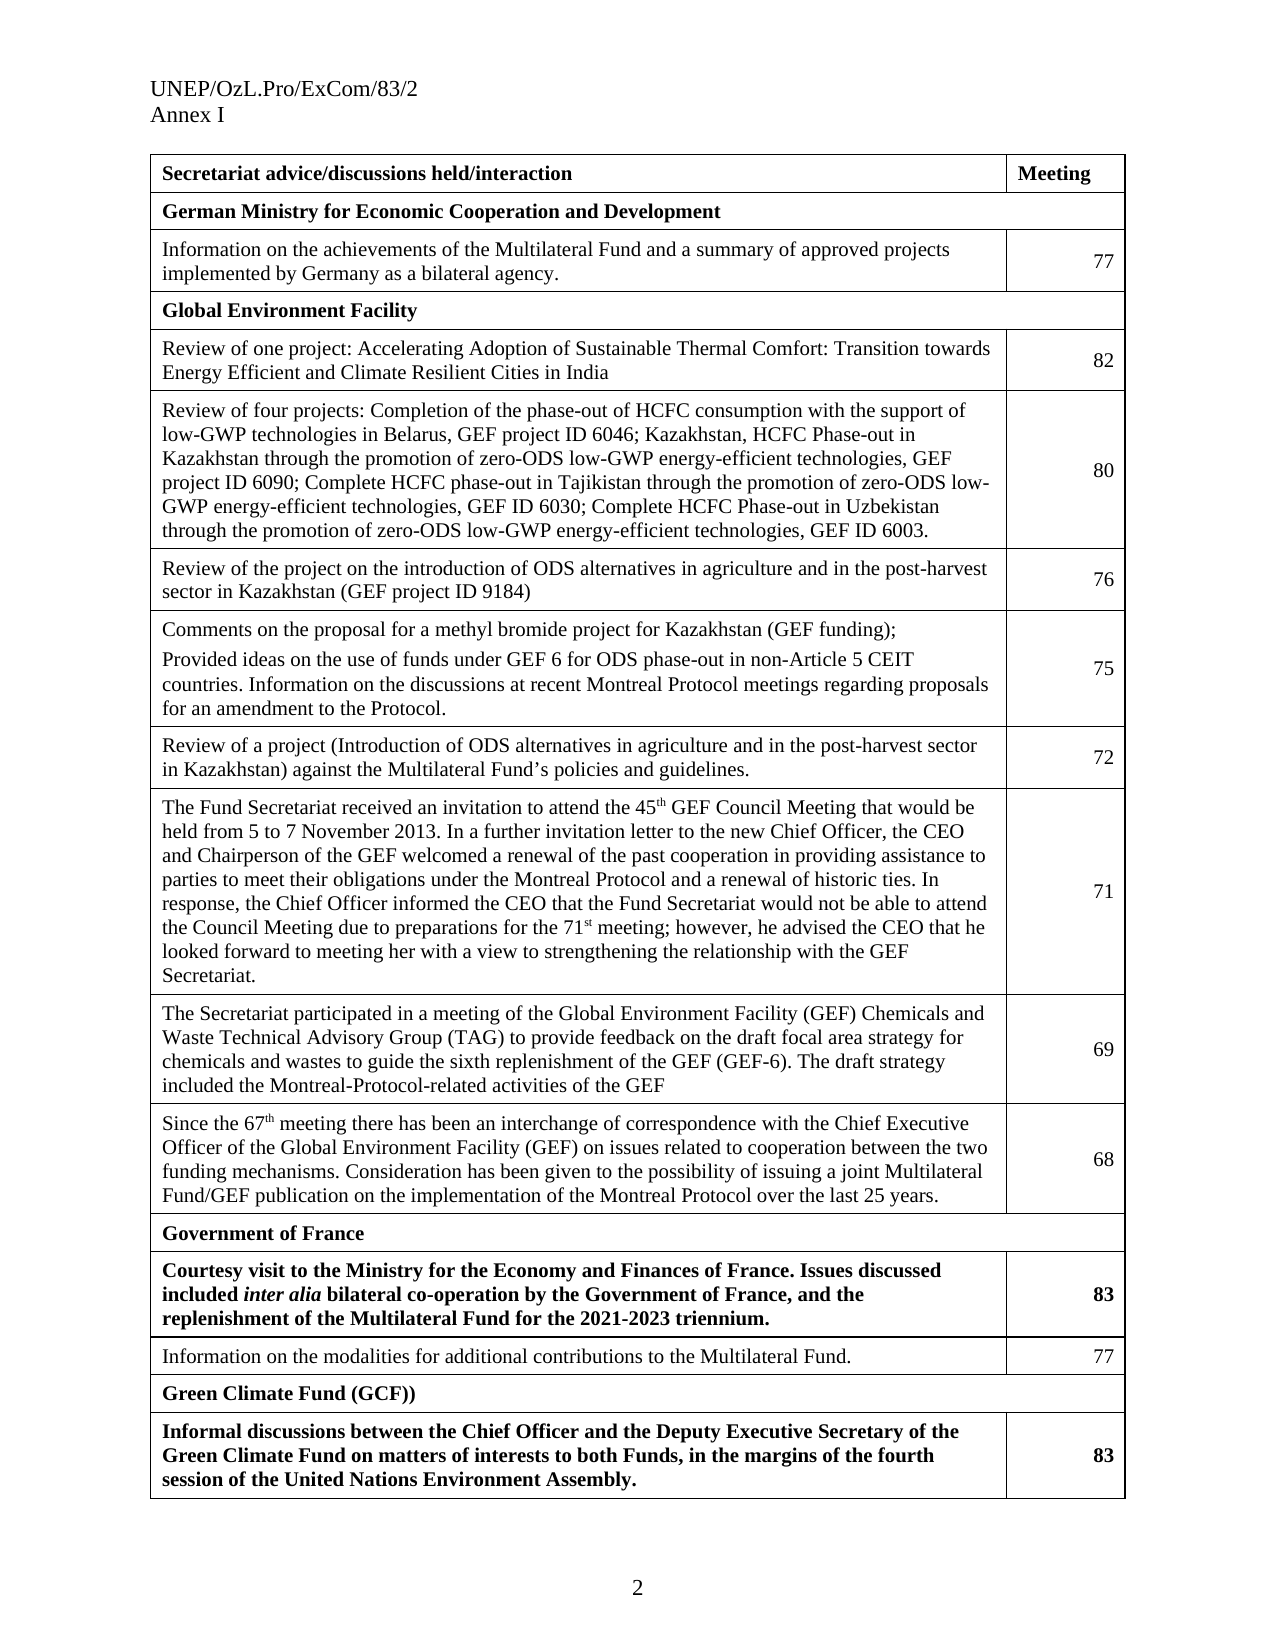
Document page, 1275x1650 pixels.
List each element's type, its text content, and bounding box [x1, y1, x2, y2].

table_cell Information on the achievements of the Multilateral Fund and a summary of approved projects implemented by Germany as a bilateral agency. [151, 230, 1006, 291]
table_cell Review of four projects: Completion of the phase-out of HCFC consumption with the support of low-GWP technologies in Belarus, GEF project ID 6046; Kazakhstan, HCFC Phase-out in Kazakhstan through the promotion of zero-ODS low-GWP energy-efficient technologies, GEF project ID 6090; Complete HCFC phase-out in Tajikistan through the promotion of zero-ODS low-GWP energy-efficient technologies, GEF ID 6030; Complete HCFC Phase-out in Uzbekistan through the promotion of zero-ODS low-GWP energy-efficient technologies, GEF ID 6003. [151, 391, 1006, 548]
table_cell Review of one project: Accelerating Adoption of Sustainable Thermal Comfort: Transition towards Energy Efficient and Climate Resilient Cities in India [151, 330, 1006, 390]
table_cell 83 [1007, 1413, 1124, 1497]
table_cell 68 [1007, 1104, 1124, 1213]
table_cell 72 [1007, 727, 1124, 787]
table_cell Global Environment Facility [151, 292, 1124, 328]
table_cell German Ministry for Economic Cooperation and Development [151, 193, 1124, 229]
table_cell 71 [1007, 789, 1124, 993]
table_header Secretariat advice/discussions held/interaction [151, 155, 1006, 192]
table_cell 75 [1007, 611, 1124, 726]
table_cell Information on the modalities for additional contributions to the Multilateral Fund. [151, 1338, 1006, 1374]
table_cell Since the 67th meeting there has been an interchange of correspondence with the Chief Executive Officer of the Global Environment Facility (GEF) on issues related to cooperation between the two funding mechanisms. Consideration has been given to the possibility of issuing a joint Multilateral Fund/GEF publication on the implementation of the Montreal Protocol over the last 25 years. [151, 1104, 1006, 1213]
table_cell Government of France [151, 1214, 1124, 1251]
table_cell Review of a project (Introduction of ODS alternatives in agriculture and in the post-harvest sector in Kazakhstan) against the Multilateral Fund’s policies and guidelines. [151, 727, 1006, 787]
table_cell 82 [1007, 330, 1124, 390]
table_cell Green Climate Fund (GCF)) [151, 1375, 1124, 1412]
table_cell Courtesy visit to the Ministry for the Economy and Finances of France. Issues discussed included inter alia bilateral co-operation by the Government of France, and the replenishment of the Multilateral Fund for the 2021-2023 triennium. [151, 1252, 1006, 1336]
table_cell 77 [1007, 230, 1124, 291]
table_cell 83 [1007, 1252, 1124, 1336]
table_cell Informal discussions between the Chief Officer and the Deputy Executive Secretary of the Green Climate Fund on matters of interests to both Funds, in the margins of the fourth session of the United Nations Environment Assembly. [151, 1413, 1006, 1497]
table_cell 69 [1007, 995, 1124, 1103]
table_cell 77 [1007, 1338, 1124, 1374]
table_header Meeting [1007, 155, 1124, 192]
table_cell The Fund Secretariat received an invitation to attend the 45th GEF Council Meeting that would be held from 5 to 7 November 2013. In a further invitation letter to the new Chief Officer, the CEO and Chairperson of the GEF welcomed a renewal of the past cooperation in providing assistance to parties to meet their obligations under the Montreal Protocol and a renewal of historic ties. In response, the Chief Officer informed the CEO that the Fund Secretariat would not be able to attend the Council Meeting due to preparations for the 71st meeting; however, he advised the CEO that he looked forward to meeting her with a view to strengthening the relationship with the GEF Secretariat. [151, 789, 1006, 993]
table_cell Review of the project on the introduction of ODS alternatives in agriculture and in the post-harvest sector in Kazakhstan (GEF project ID 9184) [151, 549, 1006, 610]
table_cell 80 [1007, 391, 1124, 548]
table_cell 76 [1007, 549, 1124, 610]
table_cell The Secretariat participated in a meeting of the Global Environment Facility (GEF) Chemicals and Waste Technical Advisory Group (TAG) to provide feedback on the draft focal area strategy for chemicals and wastes to guide the sixth replenishment of the GEF (GEF-6). The draft strategy included the Montreal-Protocol-related activities of the GEF [151, 995, 1006, 1103]
table_cell Comments on the proposal for a methyl bromide project for Kazakhstan (GEF funding); Provided ideas on the use of funds under GEF 6 for ODS phase-out in non-Article 5 CEIT countries. Information on the discussions at recent Montreal Protocol meetings regarding proposals for an amendment to the Protocol. [151, 611, 1006, 726]
